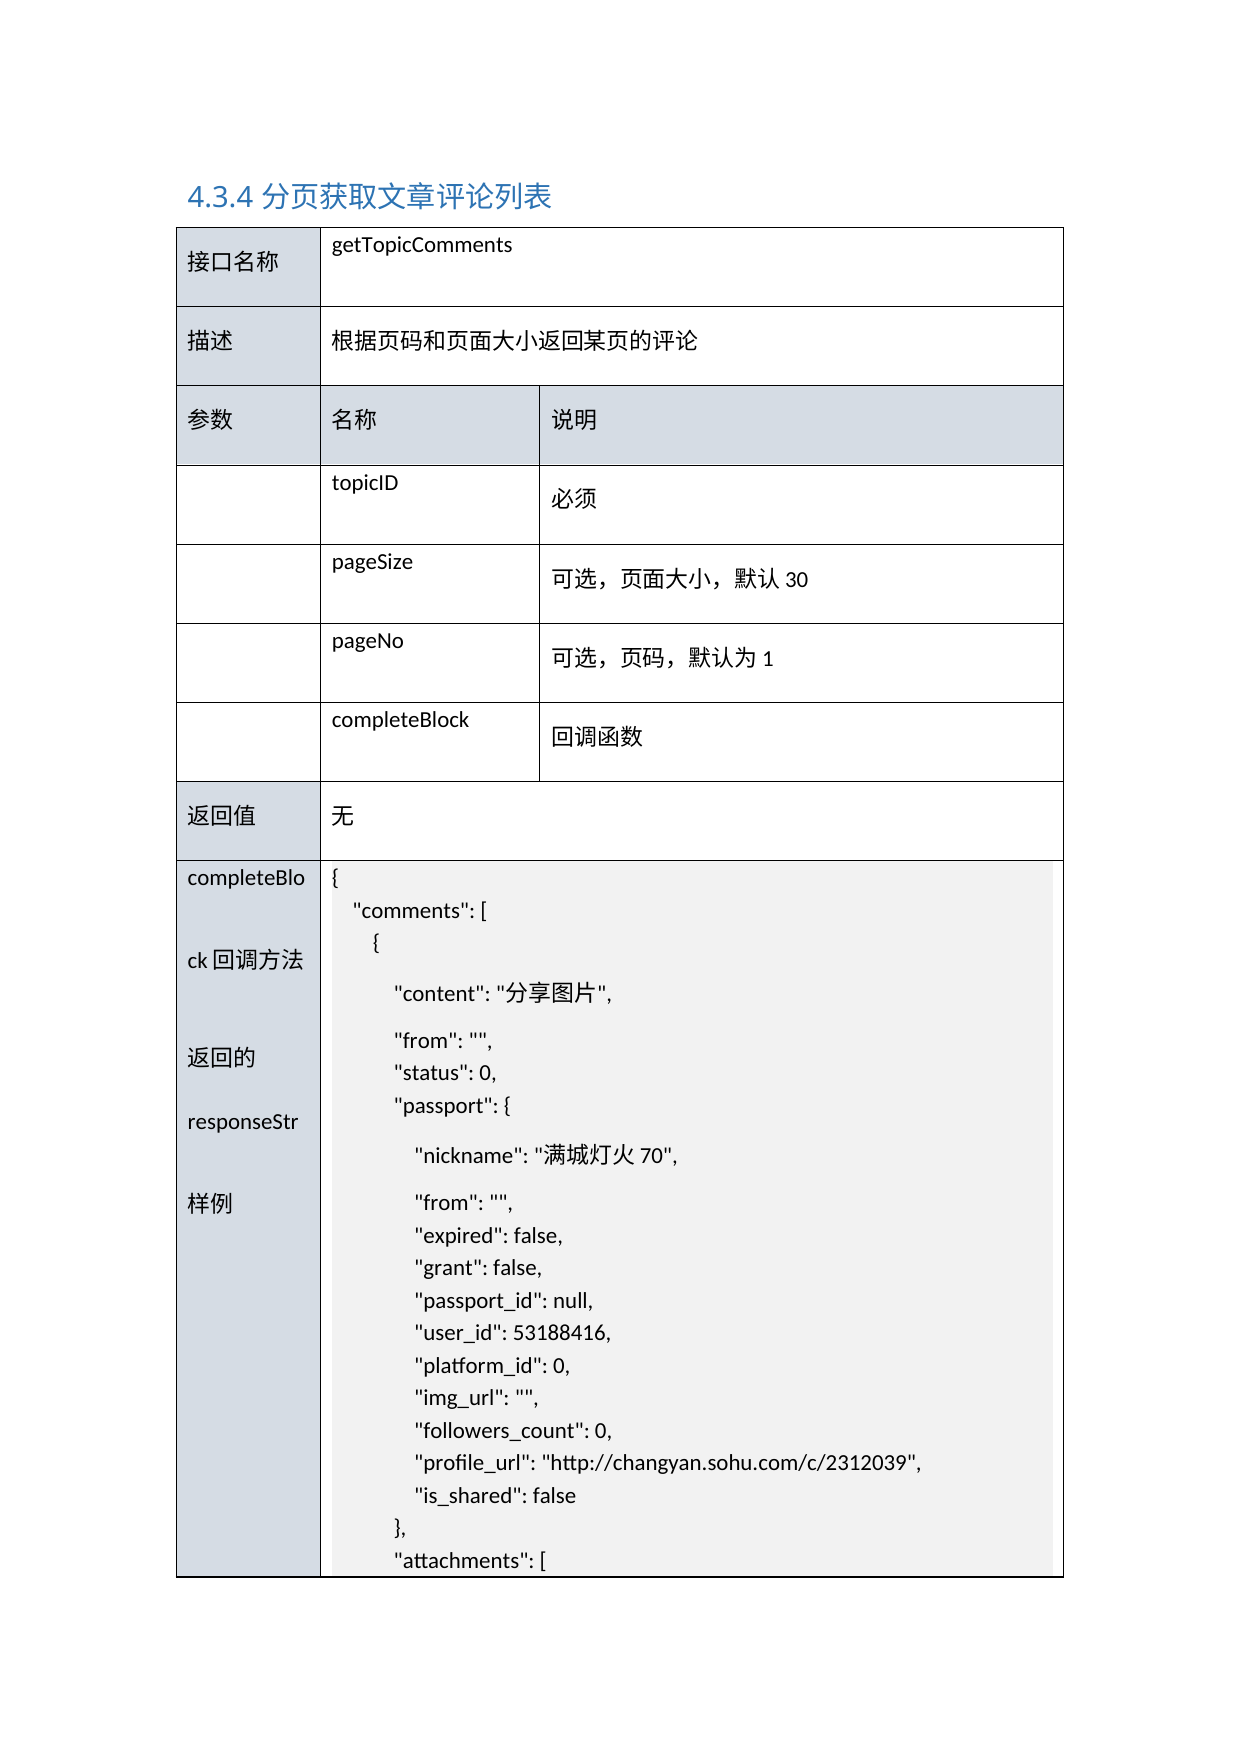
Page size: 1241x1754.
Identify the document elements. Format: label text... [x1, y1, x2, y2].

table_cell 描述 [177, 307, 320, 385]
table_cell 根据页码和页面大小返回某页的评论 [321, 307, 1063, 385]
table_cell [177, 624, 320, 702]
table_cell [177, 861, 320, 1576]
table_cell 无 [321, 782, 1063, 860]
table_cell 参数 [177, 386, 320, 464]
table_cell pageNo [321, 624, 539, 702]
subtitle 4.3.4 分页获取文章评论列表 [187, 162, 1053, 227]
table_cell [177, 703, 320, 781]
table_cell topicID [321, 466, 539, 544]
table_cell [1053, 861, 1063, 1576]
table_cell 回调函数 [540, 703, 1063, 781]
table_cell 可选，页码，默认为1 [540, 624, 1063, 702]
table_header 接口名称 [177, 228, 320, 306]
table_cell 必须 [540, 466, 1063, 544]
table_cell 返回值 [177, 782, 320, 860]
table_cell 名称 [321, 386, 539, 464]
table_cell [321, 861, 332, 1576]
table_cell completeBlock [321, 703, 539, 781]
table_cell [177, 466, 320, 544]
table_cell pageSize [321, 545, 539, 623]
table_cell 说明 [540, 386, 1063, 464]
table_cell 可选，页面大小，默认30 [540, 545, 1063, 623]
table_header getTopicComments [321, 228, 1063, 306]
table_cell [177, 545, 320, 623]
